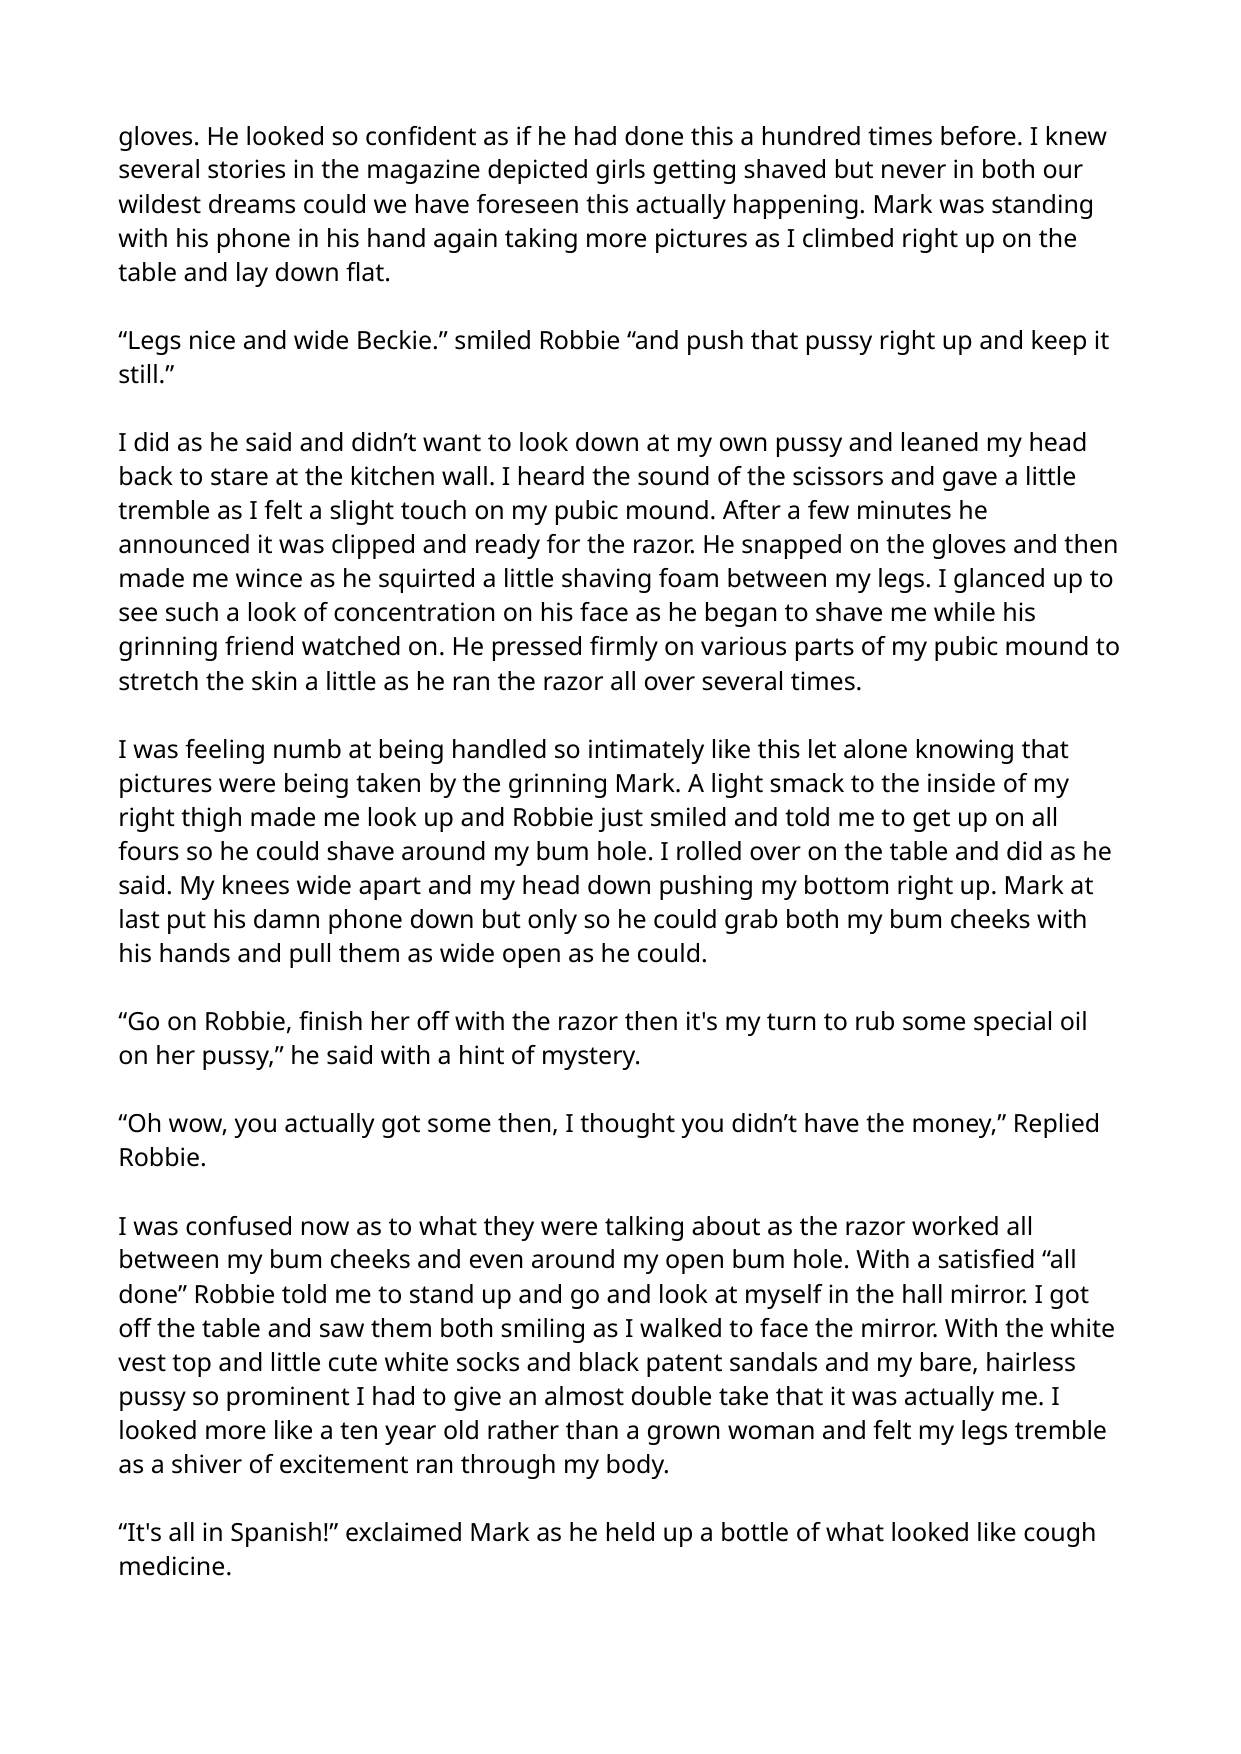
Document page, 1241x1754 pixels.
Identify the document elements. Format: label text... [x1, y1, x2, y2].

text I did as he said and didn’t want to look down at my own pussy and leaned my head back to stare at the kitchen wall. I heard the sound of the scissors and gave a little tremble as I felt a slight touch on my pubic mound. After a few minutes he announced it was clipped and ready for the razor. He snapped on the gloves and then made me wince as he squirted a little shaving foam between my legs. I glanced up to see such a look of concentration on his face as he began to shave me while his grinning friend watched on. He pressed firmly on various parts of my pubic mound to stretch the skin a little as he ran the razor all over several times. [118, 425, 1122, 697]
text I was confused now as to what they were talking about as the razor worked all between my bum cheeks and even around my open bum hole. With a satisfied “all done” Robbie told me to stand up and go and look at myself in the hall mirror. I got off the table and saw them both smiling as I walked to face the mirror. With the white vest top and little cute white socks and black patent sandals and my bare, hairless pussy so prominent I had to give an almost double take that it was actually me. I looked more like a ten year old rather than a grown woman and felt my legs tremble as a shiver of excitement ran through my body. [118, 1208, 1122, 1481]
text “Go on Robbie, finish her off with the razor then it's my turn to rub some special oil on her pussy,” he said with a hint of mystery. [118, 1004, 1122, 1072]
text “Oh wow, you actually got some then, I thought you didn’t have the money,” Replied Robbie. [118, 1106, 1122, 1174]
text “It's all in Spanish!” exclaimed Mark as he held up a bottle of what looked like cough medicine. [118, 1515, 1122, 1583]
text I was feeling numb at being handled so intimately like this let alone knowing that pictures were being taken by the grinning Mark. A light smack to the inside of my right thigh made me look up and Robbie just smiled and told me to get up on all fours so he could shave around my bum hole. I rolled over on the table and did as he said. My knees wide apart and my head down pushing my bottom right up. Mark at last put his damn phone down but only so he could grab both my bum cheeks with his hands and pull them as wide open as he could. [118, 731, 1122, 970]
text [118, 118, 1122, 288]
text “Legs nice and wide Beckie.” smiled Robbie “and push that pussy right up and keep it still.” [118, 322, 1122, 391]
